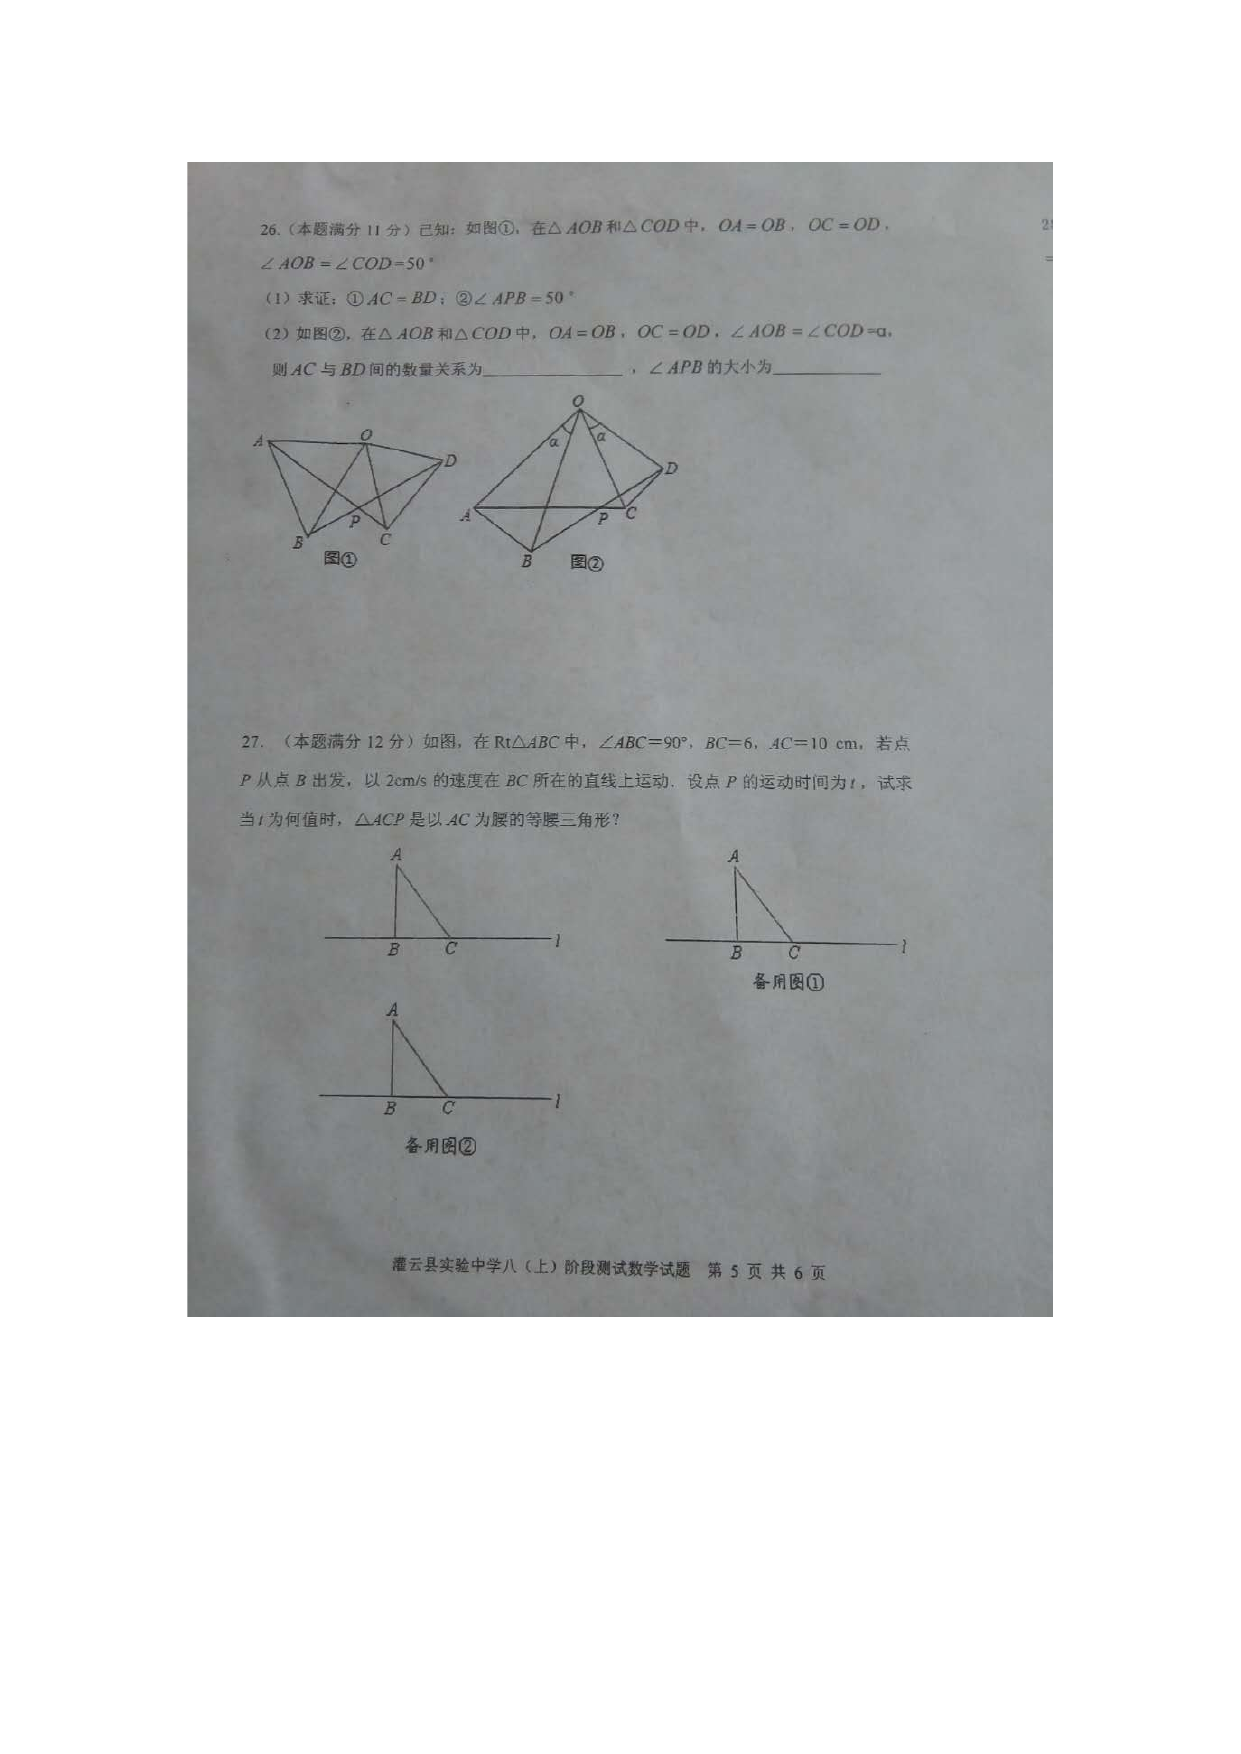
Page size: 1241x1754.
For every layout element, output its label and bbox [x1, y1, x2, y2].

picture [187, 162, 1053, 1317]
